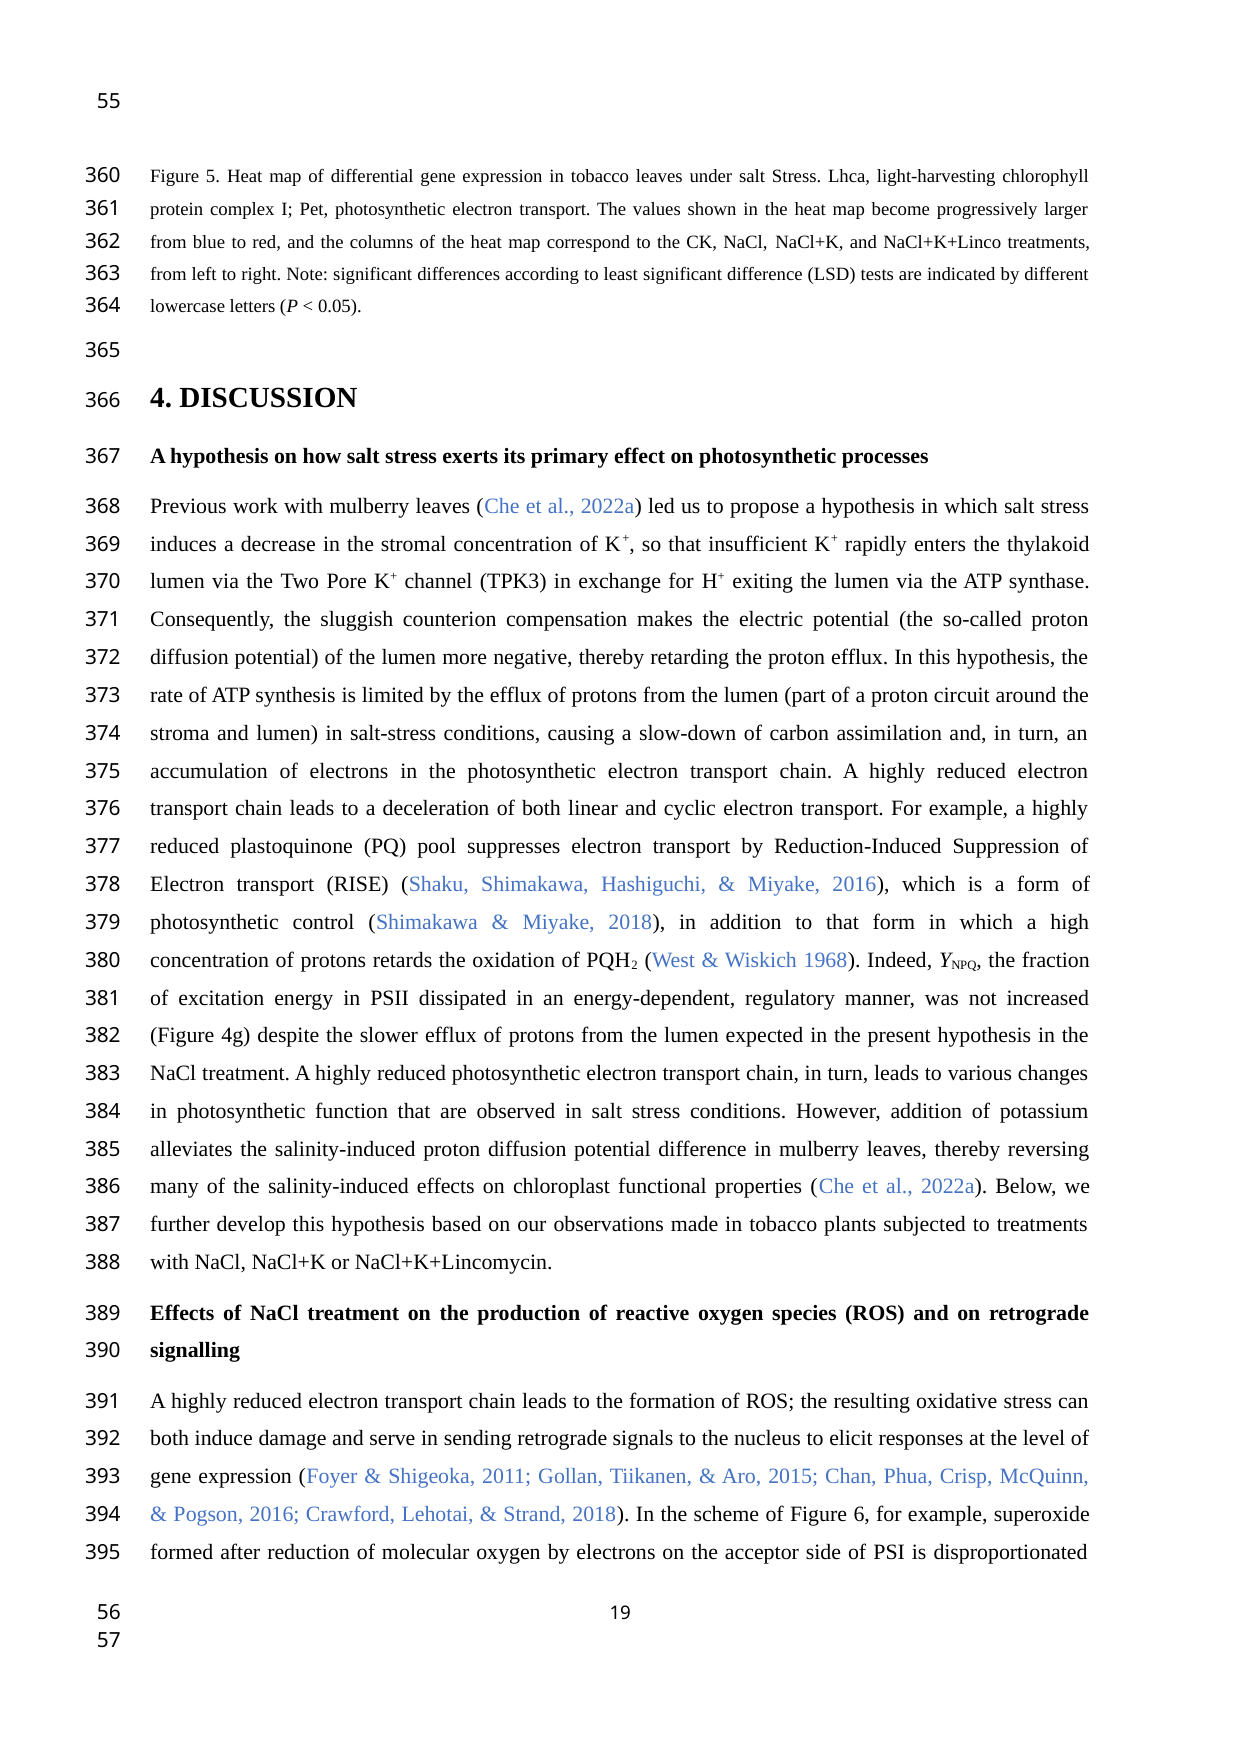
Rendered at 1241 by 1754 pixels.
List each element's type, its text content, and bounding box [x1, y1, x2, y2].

text Effects of NaCl treatment on the production of reactive oxygen species (ROS) and on retrograde signalling [150, 1299, 1090, 1362]
text A hypothesis on how salt stress exerts its primary effect on photosynthetic processes [150, 443, 1090, 468]
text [150, 1388, 1090, 1564]
text Figure 5. Heat map of differential gene expression in tobacco leaves under salt Stress. Lhca, light-harvesting chlorophyll protein complex I; Pet, photosynthetic electron transport. The values shown in the heat map become progressively larger from blue to red, and the columns of the heat map correspond to the CK, NaCl, NaCl+K, and NaCl+K+Linco treatments, from left to right. Note: significant differences according to least significant difference (LSD) tests are indicated by different lowercase letters (P < 0.05). [150, 160, 1090, 322]
text 4. Discussion [150, 380, 1090, 413]
text Previous work with mulberry leaves (Che et al., 2022a) led us to propose a hypothesis in which salt stress induces a decrease in the stromal concentration of K+, so that insufficient K+ rapidly enters the thylakoid lumen via the Two Pore K+ channel (TPK3) in exchange for H+ exiting the lumen via the ATP synthase. Consequently, the sluggish counterion compensation makes the electric potential (the so-called proton diffusion potential) of the lumen more negative, thereby retarding the proton efflux. In this hypothesis, the rate of ATP synthesis is limited by the efflux of protons from the lumen (part of a proton circuit around the stroma and lumen) in salt-stress conditions, causing a slow-down of carbon assimilation and, in turn, an accumulation of electrons in the photosynthetic electron transport chain. A highly reduced electron transport chain leads to a deceleration of both linear and cyclic electron transport. For example, a highly reduced plastoquinone (PQ) pool suppresses electron transport by Reduction-Induced Suppression of Electron transport (RISE) (Shaku, Shimakawa, Hashiguchi, & Miyake, 2016), which is a form of photosynthetic control (Shimakawa & Miyake, 2018), in addition to that form in which a high concentration of protons retards the oxidation of PQH2 (West & Wiskich 1968). Indeed, YNPQ, the fraction of excitation energy in PSII dissipated in an energy-dependent, regulatory manner, was not increased (Figure 4g) despite the slower efflux of protons from the lumen expected in the present hypothesis in the NaCl treatment. A highly reduced photosynthetic electron transport chain, in turn, leads to various changes in photosynthetic function that are observed in salt stress conditions. However, addition of potassium alleviates the salinity-induced proton diffusion potential difference in mulberry leaves, thereby reversing many of the salinity-induced effects on chloroplast functional properties (Che et al., 2022a). Below, we further develop this hypothesis based on our observations made in tobacco plants subjected to treatments with NaCl, NaCl+K or NaCl+K+Lincomycin. [150, 493, 1090, 1274]
